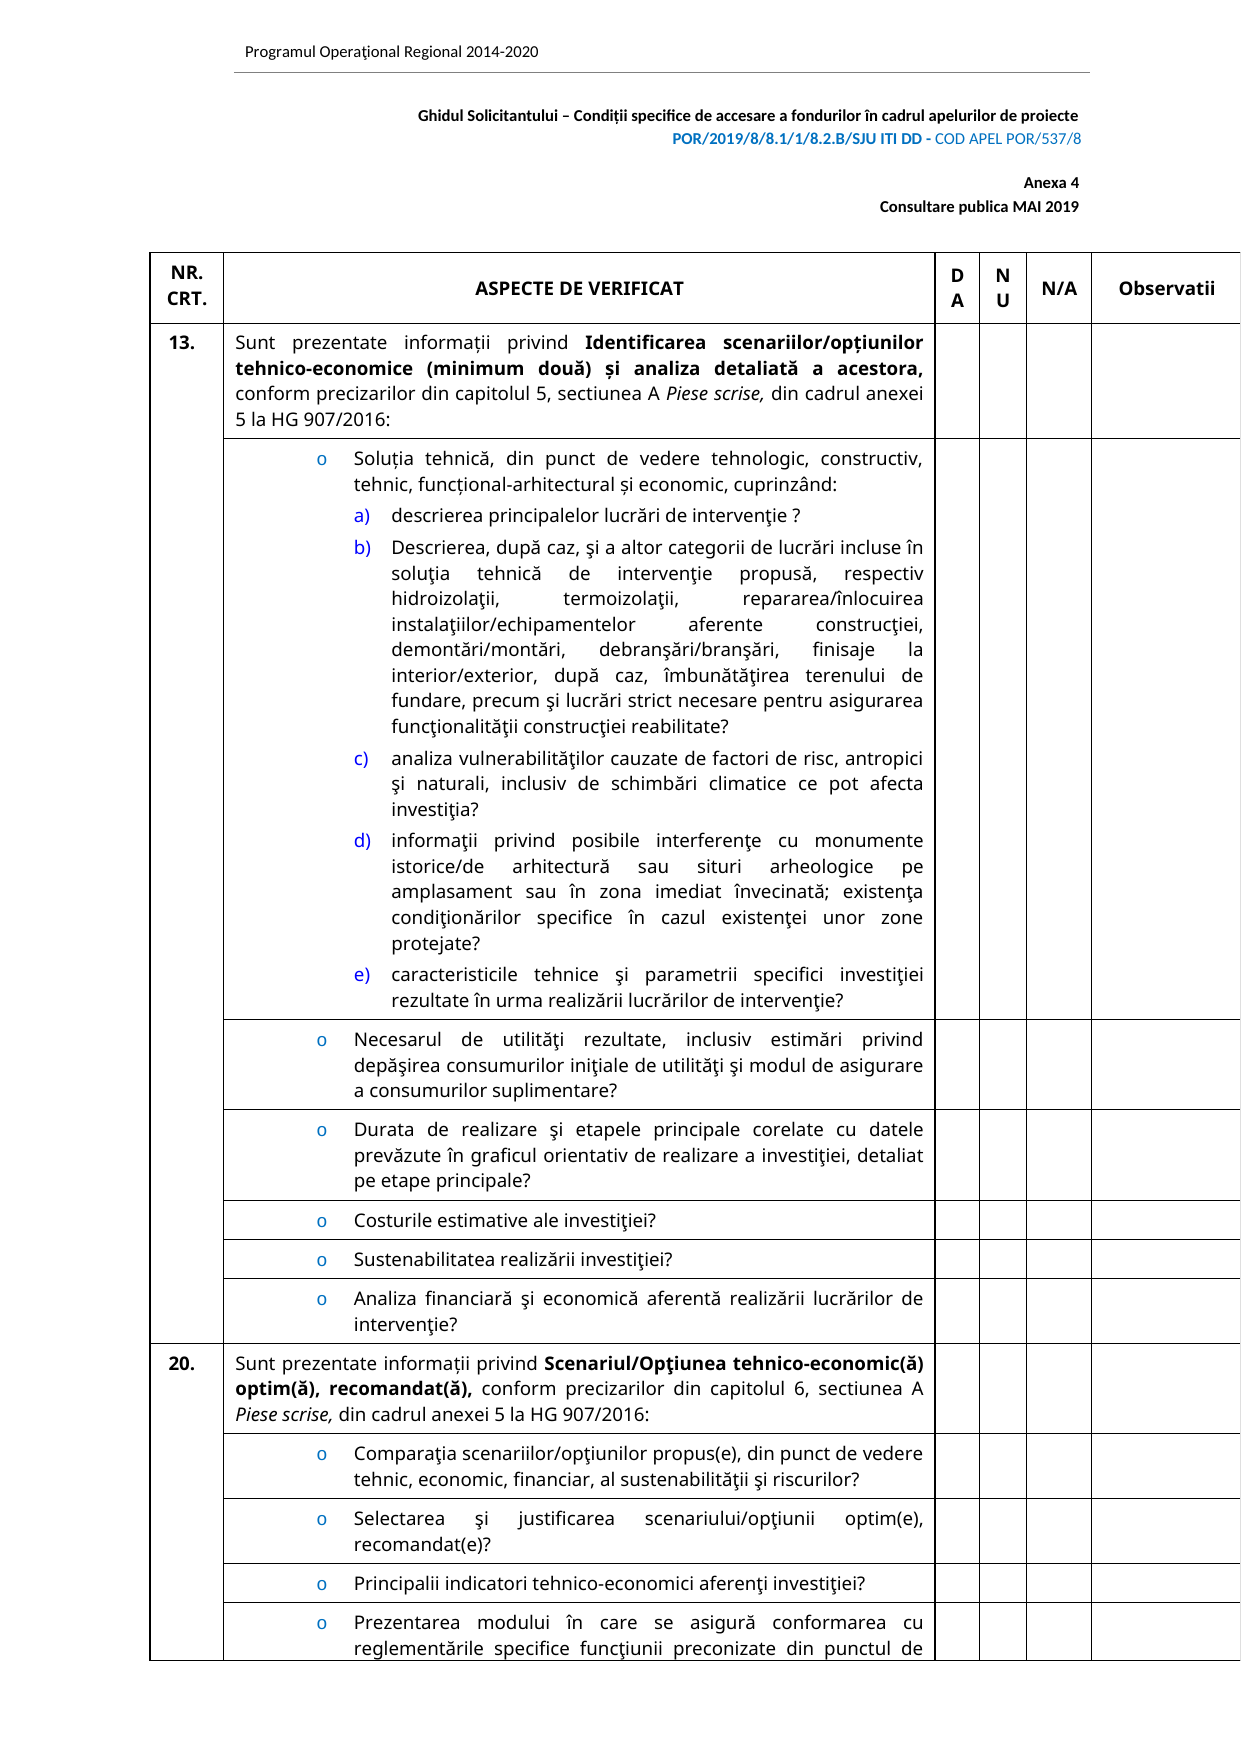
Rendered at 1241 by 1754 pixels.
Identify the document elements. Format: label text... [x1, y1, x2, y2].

table_cell [980, 1434, 1026, 1498]
table_cell [1092, 1240, 1240, 1278]
table_cell Costurile estimative ale investiţiei? [224, 1201, 934, 1239]
table_cell [1027, 1240, 1091, 1278]
table_cell Durata de realizare şi etapele principale corelate cu datele prevăzute în graficul orientativ de realizare a investiţiei, detaliat pe etape principale? [224, 1110, 934, 1199]
table_cell [980, 1110, 1026, 1199]
table_cell [1027, 324, 1091, 438]
table_cell [1092, 1434, 1240, 1498]
table_cell [936, 1020, 979, 1109]
table_header Observatii [1092, 253, 1240, 322]
table_cell [151, 1344, 223, 1660]
table_cell [936, 439, 979, 1019]
table_cell [1027, 439, 1091, 1019]
table_cell [936, 1564, 979, 1602]
table_cell [1092, 1020, 1240, 1109]
table_cell [1027, 1564, 1091, 1602]
table_cell [980, 324, 1026, 438]
table_cell Necesarul de utilităţi rezultate, inclusiv estimări privind depăşirea consumurilor iniţiale de utilităţi şi modul de asigurare a consumurilor suplimentare? [224, 1020, 934, 1109]
table_cell [936, 1499, 979, 1563]
table_header ASPECTE DE VERIFICAT [224, 253, 934, 322]
table_cell [936, 1603, 979, 1660]
table_cell [980, 1344, 1026, 1433]
table_cell Analiza financiară şi economică aferentă realizării lucrărilor de intervenţie? [224, 1279, 934, 1343]
table_cell [1027, 1020, 1091, 1109]
table_cell [936, 1110, 979, 1199]
table_cell Comparaţia scenariilor/opţiunilor propus(e), din punct de vedere tehnic, economic, financiar, al sustenabilităţii şi riscurilor? [224, 1434, 934, 1498]
table_cell [1027, 1434, 1091, 1498]
table_cell [1027, 1603, 1091, 1660]
table_cell Selectarea şi justificarea scenariului/opţiunii optim(e), recomandat(e)? [224, 1499, 934, 1563]
table_cell [936, 1201, 979, 1239]
table_header NR. CRT. [151, 253, 223, 322]
table_cell [980, 1201, 1026, 1239]
table_header N/A [1027, 253, 1091, 322]
table_cell [936, 1344, 979, 1433]
table_cell [1027, 1344, 1091, 1433]
table_cell [980, 1240, 1026, 1278]
table_cell [1027, 1201, 1091, 1239]
table_cell Sunt prezentate informații privind Scenariul/Opţiunea tehnico-economic(ă) optim(ă), recomandat(ă), conform precizarilor din capitolul 6, sectiunea A Piese scrise, din cadrul anexei 5 la HG 907/2016: [224, 1344, 934, 1433]
table_cell [980, 1564, 1026, 1602]
table_cell [936, 324, 979, 438]
table_cell [1092, 1603, 1240, 1660]
table_cell [980, 1279, 1026, 1343]
table_cell [936, 1279, 979, 1343]
table_cell [1092, 1344, 1240, 1433]
table_cell [980, 439, 1026, 1019]
table_cell [1027, 1499, 1091, 1563]
table_cell Principalii indicatori tehnico-economici aferenţi investiţiei? [224, 1564, 934, 1602]
table_cell [1092, 1110, 1240, 1199]
table_cell [1027, 1110, 1091, 1199]
table_cell [980, 1499, 1026, 1563]
table_cell [980, 1020, 1026, 1109]
table_cell [1027, 1279, 1091, 1343]
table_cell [224, 1603, 934, 1660]
table_cell [936, 1240, 979, 1278]
table_header DA [936, 253, 979, 322]
table_cell [980, 1603, 1026, 1660]
table_cell [1092, 439, 1240, 1019]
table_cell Sustenabilitatea realizării investiţiei? [224, 1240, 934, 1278]
table_cell [1092, 1279, 1240, 1343]
table_header NU [980, 253, 1026, 322]
table_cell [1092, 1201, 1240, 1239]
table_cell Sunt prezentate informații privind Identificarea scenariilor/opţiunilor tehnico-economice (minimum două) şi analiza detaliată a acestora, conform precizarilor din capitolul 5, sectiunea A Piese scrise, din cadrul anexei 5 la HG 907/2016: [224, 324, 934, 438]
table_cell Soluţia tehnică, din punct de vedere tehnologic, constructiv, tehnic, funcţional-arhitectural şi economic, cuprinzând: descrierea principalelor lucrări de intervenţie ? Descrierea, după caz, şi a altor categorii de lucrări incluse în soluţia tehnică de intervenţie propusă, respectiv hidroizolaţii, termoizolaţii, repararea/înlocuirea instalaţiilor/echipamentelor aferente construcţiei, demontări/montări, debranşări/branşări, finisaje la interior/exterior, după caz, îmbunătăţirea terenului de fundare, precum şi lucrări strict necesare pentru asigurarea funcţionalităţii construcţiei reabilitate? analiza vulnerabilităţilor cauzate de factori de risc, antropici şi naturali, inclusiv de schimbări climatice ce pot afecta investiţia? informaţii privind posibile interferenţe cu monumente istorice/de arhitectură sau situri arheologice pe amplasament sau în zona imediat învecinată; existenţa condiţionărilor specifice în cazul existenţei unor zone protejate? caracteristicile tehnice şi parametrii specifici investiţiei rezultate în urma realizării lucrărilor de intervenţie? [224, 439, 934, 1019]
table_cell [1092, 324, 1240, 438]
table_cell [1092, 1564, 1240, 1602]
table_cell [936, 1434, 979, 1498]
table_cell [1092, 1499, 1240, 1563]
table_cell [151, 324, 223, 1343]
